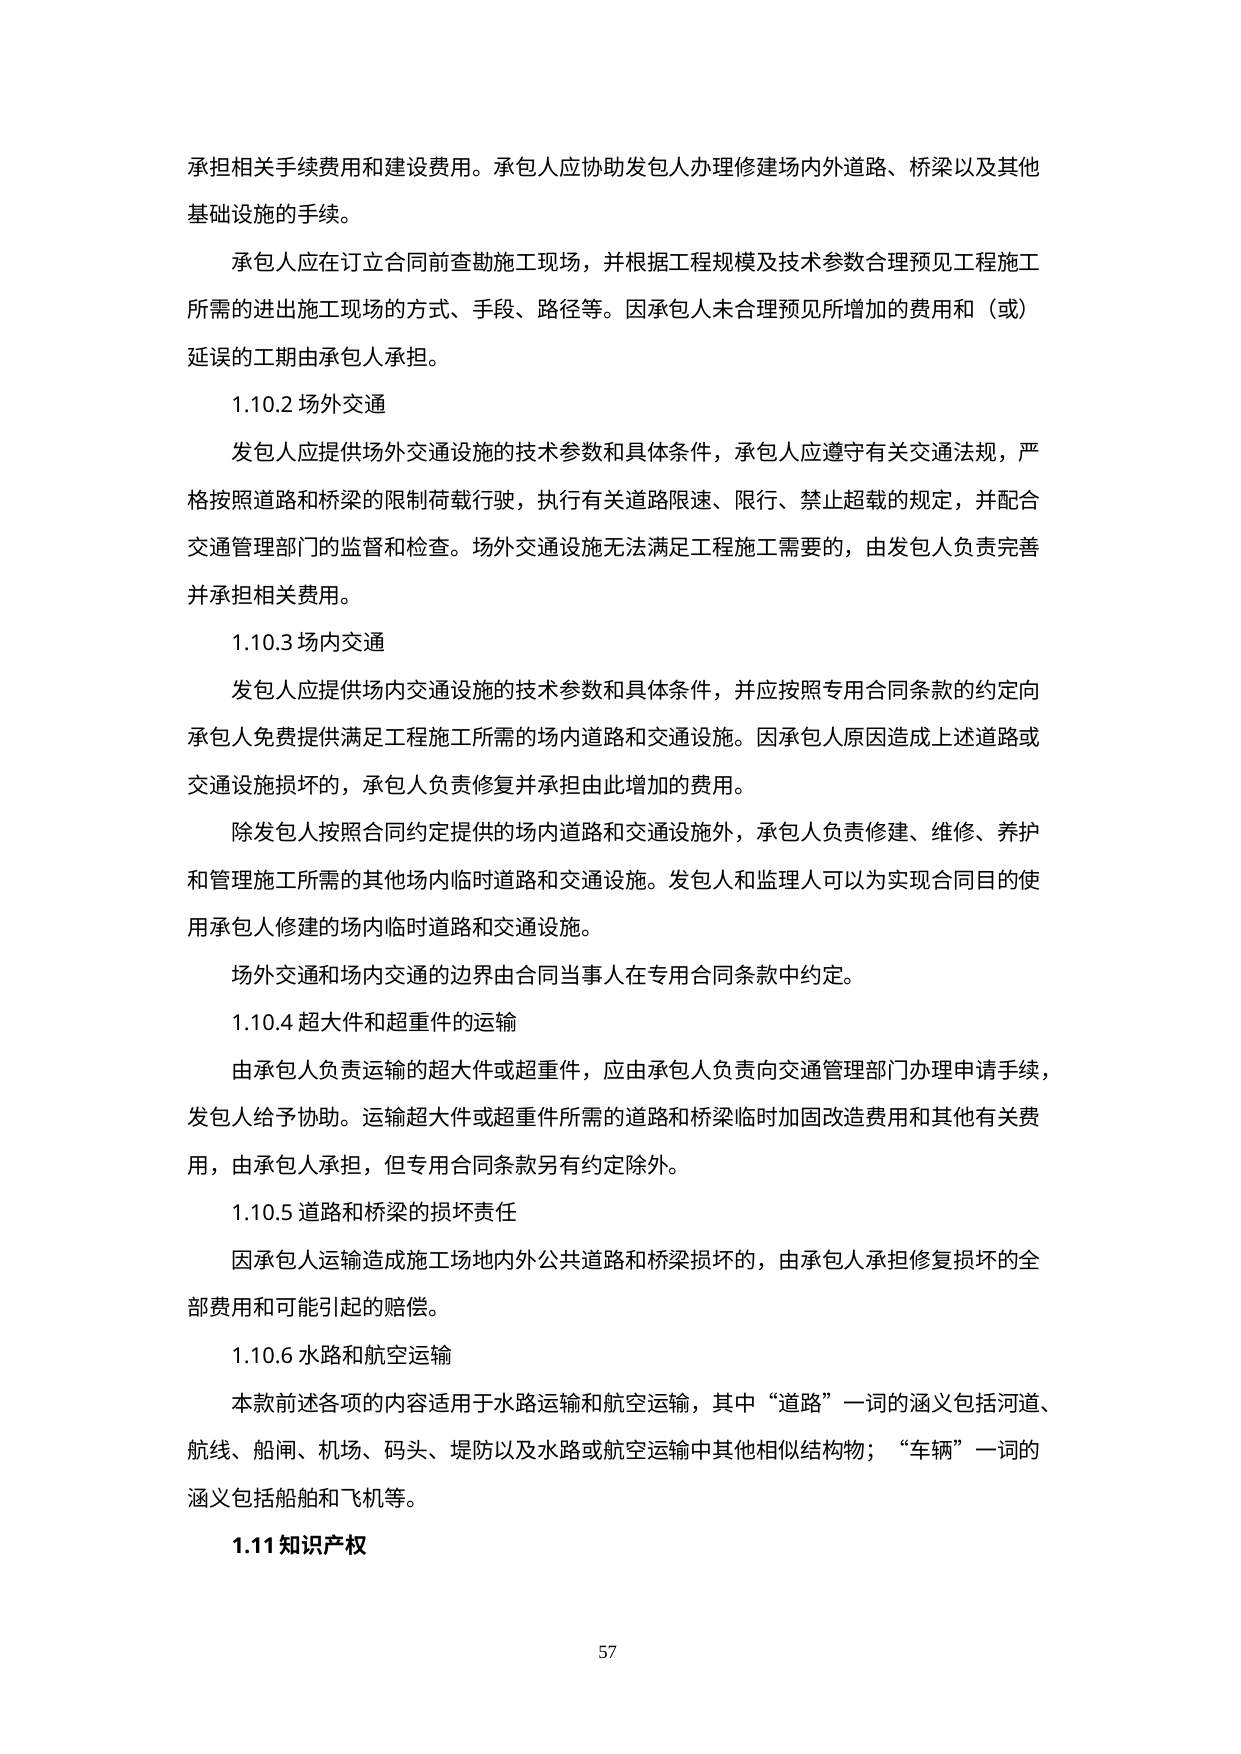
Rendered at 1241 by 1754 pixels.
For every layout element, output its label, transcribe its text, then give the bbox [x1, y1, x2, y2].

text 1.10.5 道路和桥梁的损坏责任 [187, 1195, 1053, 1227]
text 1.10.4 超大件和超重件的运输 [187, 1005, 1053, 1037]
text 由承包人负责运输的超大件或超重件，应由承包人负责向交通管理部门办理申请手续，发包人给予协助。运输超大件或超重件所需的道路和桥梁临时加固改造费用和其他有关费用，由承包人承担，但专用合同条款另有约定除外。 [187, 1053, 1053, 1179]
text 1.10.3场内交通 [187, 625, 1053, 657]
text 发包人应提供场内交通设施的技术参数和具体条件，并应按照专用合同条款的约定向承包人免费提供满足工程施工所需的场内道路和交通设施。因承包人原因造成上述道路或交通设施损坏的，承包人负责修复并承担由此增加的费用。 [187, 673, 1053, 799]
text 本款前述各项的内容适用于水路运输和航空运输，其中“道路”一词的涵义包括河道、航线、船闸、机场、码头、堤防以及水路或航空运输中其他相似结构物；“车辆”一词的涵义包括船舶和飞机等。 [187, 1386, 1053, 1512]
text 除发包人按照合同约定提供的场内道路和交通设施外，承包人负责修建、维修、养护和管理施工所需的其他场内临时道路和交通设施。发包人和监理人可以为实现合同目的使用承包人修建的场内临时道路和交通设施。 [187, 815, 1053, 942]
text 发包人应提供场外交通设施的技术参数和具体条件，承包人应遵守有关交通法规，严格按照道路和桥梁的限制荷载行驶，执行有关道路限速、限行、禁止超载的规定，并配合交通管理部门的监督和检查。场外交通设施无法满足工程施工需要的，由发包人负责完善并承担相关费用。 [187, 435, 1053, 609]
text 1.10.2 场外交通 [187, 387, 1053, 419]
text 场外交通和场内交通的边界由合同当事人在专用合同条款中约定。 [187, 958, 1053, 989]
text 承包人应在订立合同前查勘施工现场，并根据工程规模及技术参数合理预见工程施工所需的进出施工现场的方式、手段、路径等。因承包人未合理预见所增加的费用和（或）延误的工期由承包人承担。 [187, 245, 1053, 372]
text 因承包人运输造成施工场地内外公共道路和桥梁损坏的，由承包人承担修复损坏的全部费用和可能引起的赔偿。 [187, 1243, 1053, 1322]
text 1.10.6 水路和航空运输 [187, 1338, 1053, 1370]
subtitle 1.11知识产权 [187, 1528, 1053, 1560]
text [187, 150, 1053, 229]
